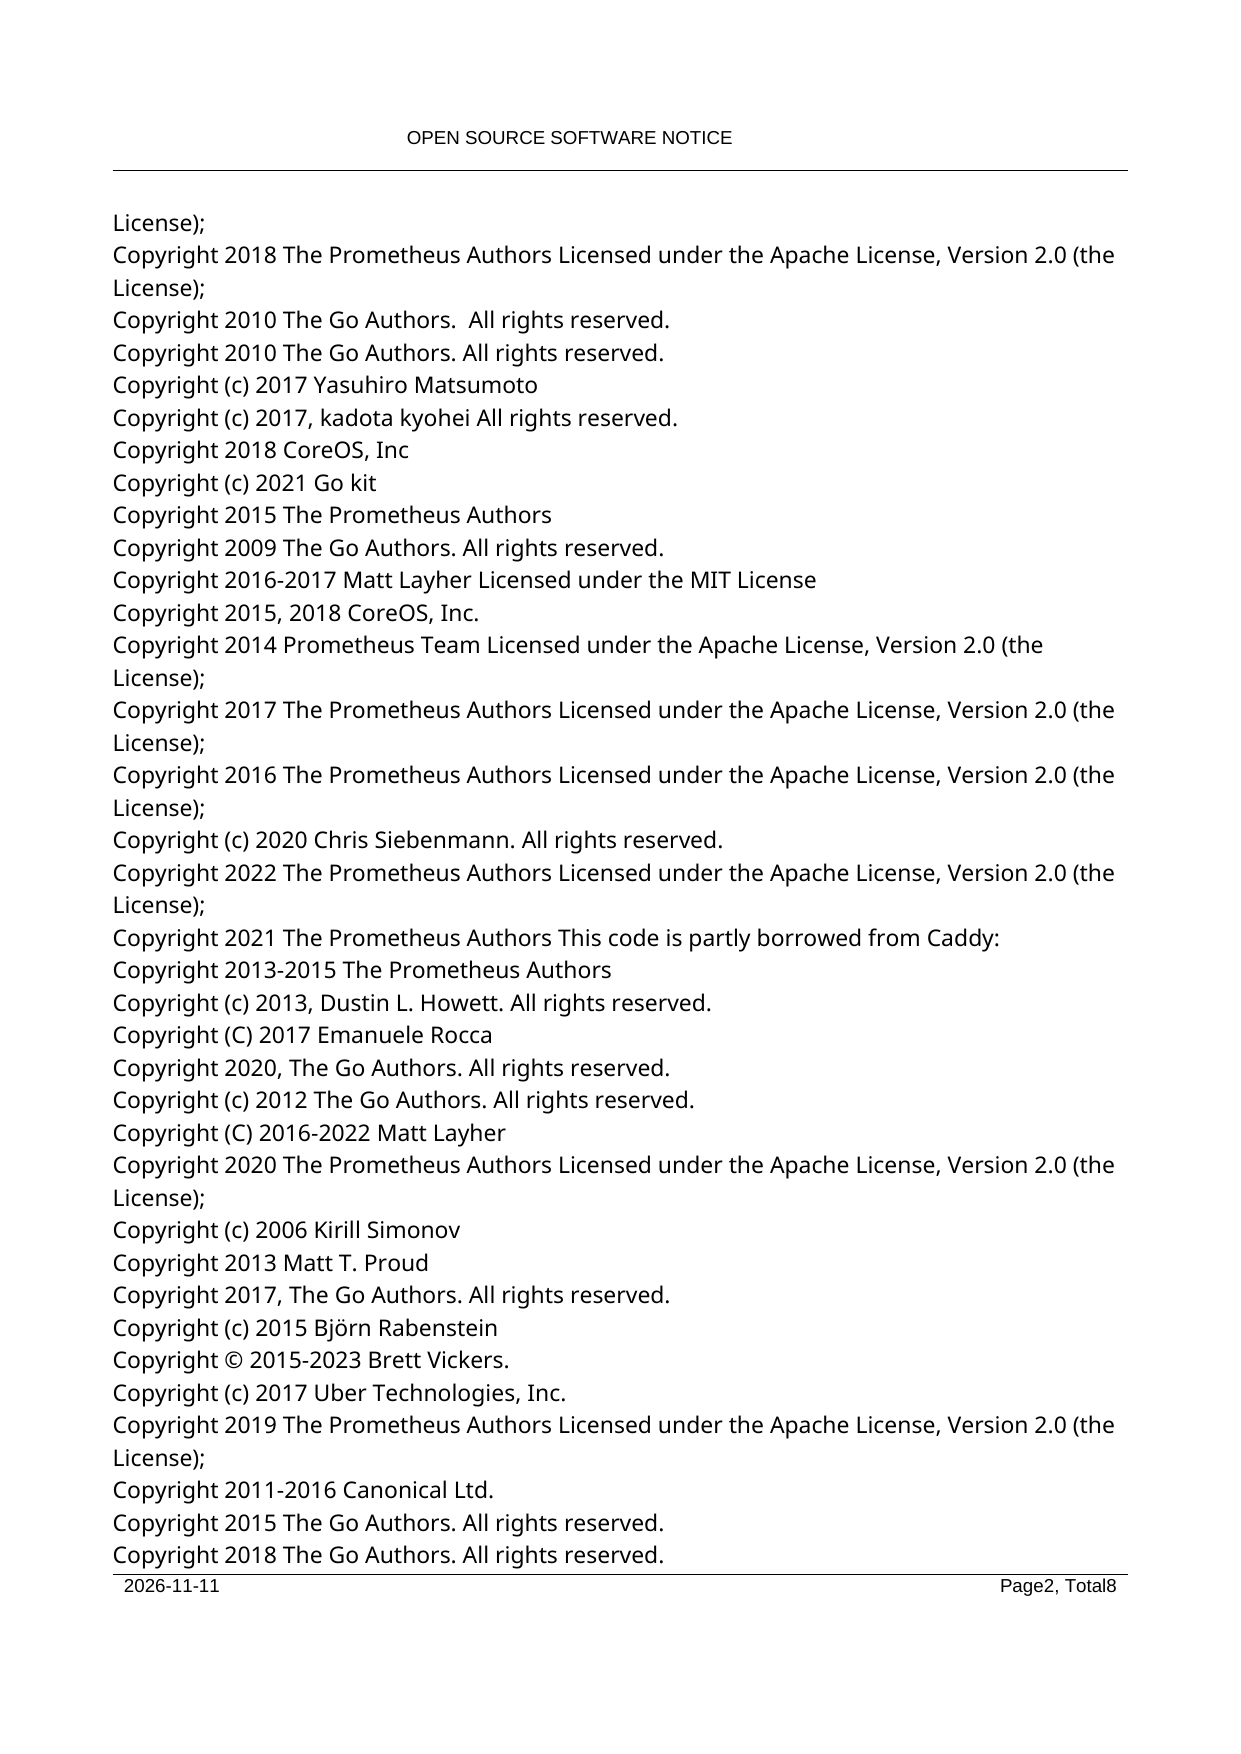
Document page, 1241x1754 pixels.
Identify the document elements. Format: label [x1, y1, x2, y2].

text [112, 206, 1128, 1571]
